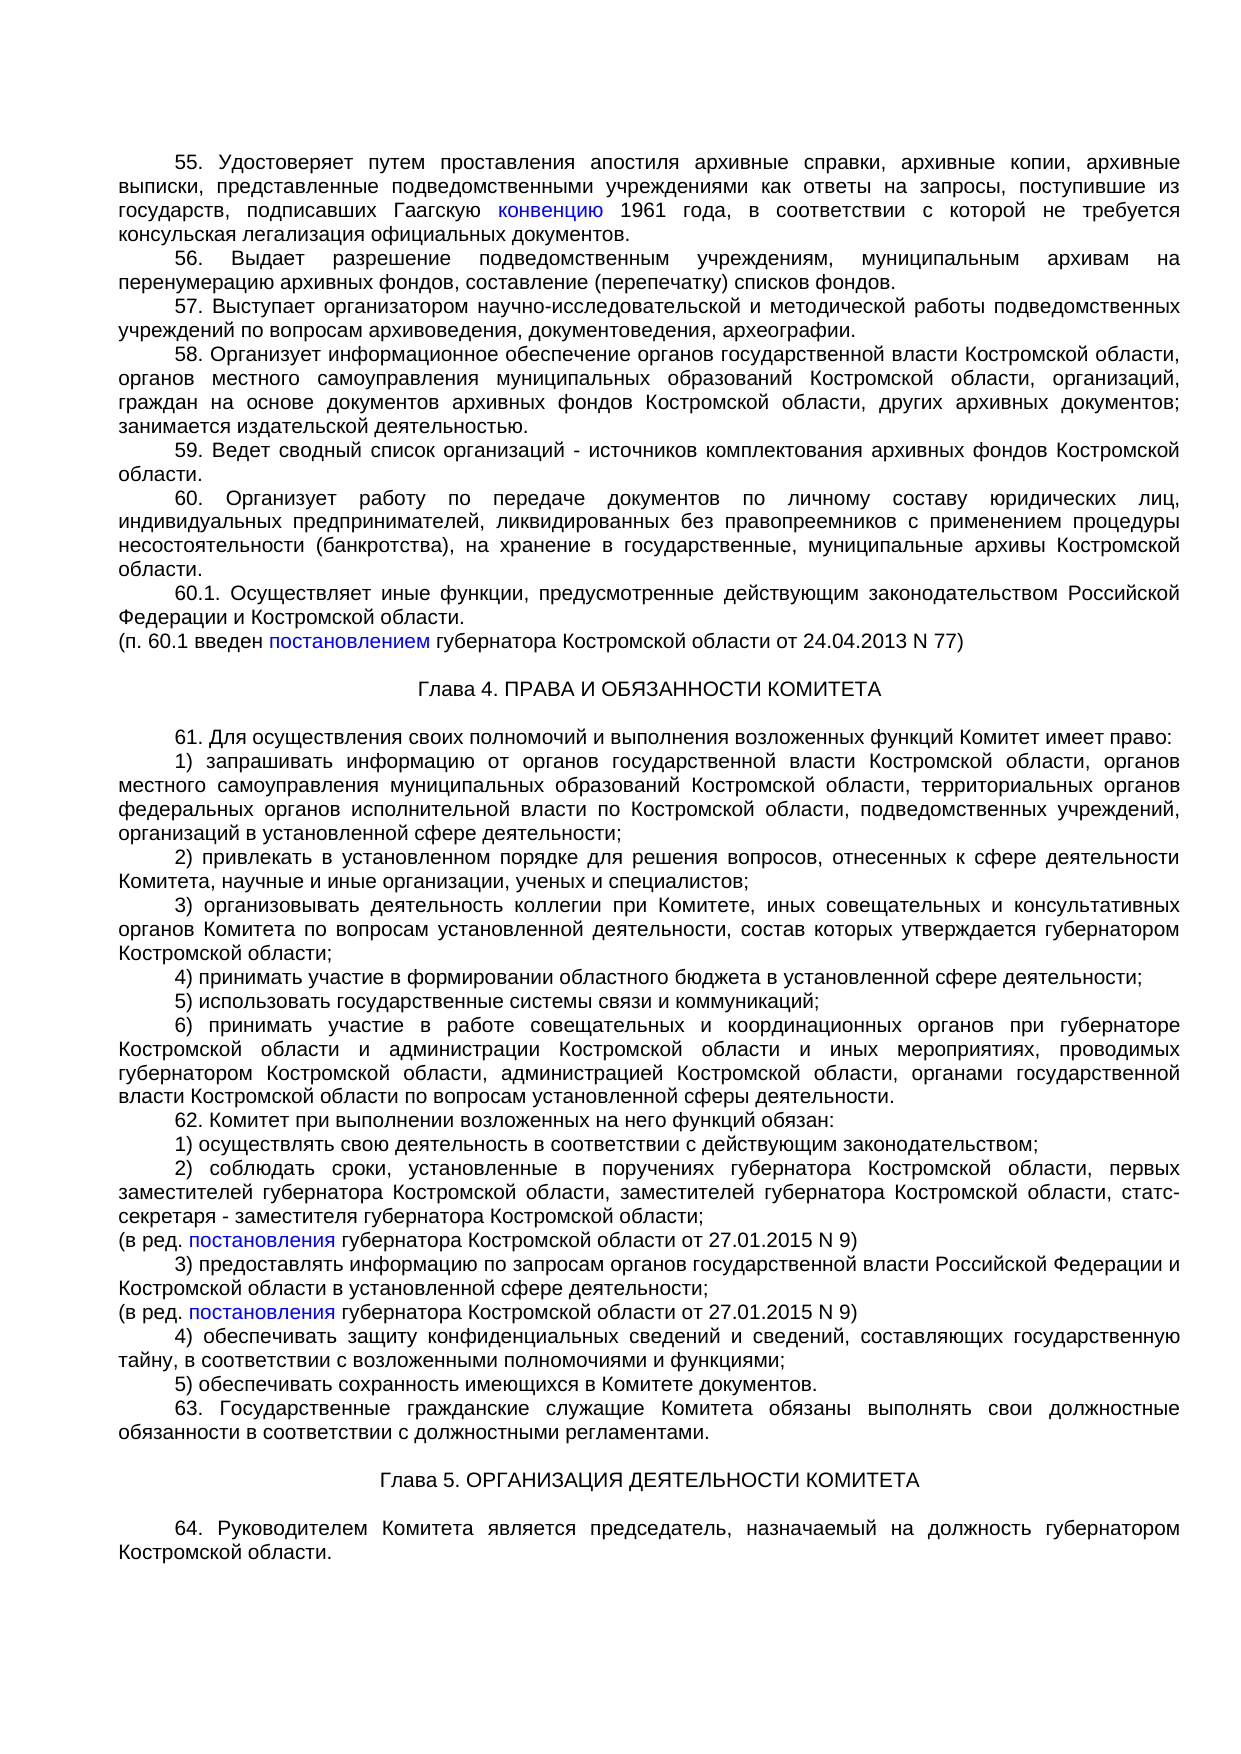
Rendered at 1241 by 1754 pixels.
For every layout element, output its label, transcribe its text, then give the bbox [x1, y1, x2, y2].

text 2) привлекать в установленном порядке для решения вопросов, отнесенных к сфере деятельности Комитета, научные и иные организации, ученых и специалистов; [118, 845, 1181, 893]
text 4) обеспечивать защиту конфиденциальных сведений и сведений, составляющих государственную тайну, в соответствии с возложенными полномочиями и функциями; [118, 1324, 1181, 1372]
text Глава 4. ПРАВА И ОБЯЗАННОСТИ КОМИТЕТА [118, 677, 1181, 701]
text (п. 60.1 введен постановлением губернатора Костромской области от 24.04.2013 N 77) [118, 629, 1181, 653]
text 1) запрашивать информацию от органов государственной власти Костромской области, органов местного самоуправления муниципальных образований Костромской области, территориальных органов федеральных органов исполнительной власти по Костромской области, подведомственных учреждений, организаций в установленной сфере деятельности; [118, 749, 1181, 845]
text 3) организовывать деятельность коллегии при Комитете, иных совещательных и консультативных органов Комитета по вопросам установленной деятельности, состав которых утверждается губернатором Костромской области; [118, 893, 1181, 964]
text 2) соблюдать сроки, установленные в поручениях губернатора Костромской области, первых заместителей губернатора Костромской области, заместителей губернатора Костромской области, статс-секретаря - заместителя губернатора Костромской области; [118, 1156, 1181, 1228]
text 60. Организует работу по передаче документов по личному составу юридических лиц, индивидуальных предпринимателей, ликвидированных без правопреемников с применением процедуры несостоятельности (банкротства), на хранение в государственные, муниципальные архивы Костромской области. [118, 485, 1181, 581]
text 59. Ведет сводный список организаций - источников комплектования архивных фондов Костромской области. [118, 437, 1181, 485]
text 58. Организует информационное обеспечение органов государственной власти Костромской области, органов местного самоуправления муниципальных образований Костромской области, организаций, граждан на основе документов архивных фондов Костромской области, других архивных документов; занимается издательской деятельностью. [118, 342, 1181, 437]
text 5) использовать государственные системы связи и коммуникаций; [118, 988, 1181, 1012]
text 6) принимать участие в работе совещательных и координационных органов при губернаторе Костромской области и администрации Костромской области и иных мероприятиях, проводимых губернатором Костромской области, администрацией Костромской области, органами государственной власти Костромской области по вопросам установленной сферы деятельности. [118, 1012, 1181, 1108]
text (в ред. постановления губернатора Костромской области от 27.01.2015 N 9) [118, 1300, 1181, 1324]
text 64. Руководителем Комитета является председатель, назначаемый на должность губернатором Костромской области. [118, 1516, 1181, 1563]
text 63. Государственные гражданские служащие Комитета обязаны выполнять свои должностные обязанности в соответствии с должностными регламентами. [118, 1396, 1181, 1444]
text (в ред. постановления губернатора Костромской области от 27.01.2015 N 9) [118, 1228, 1181, 1252]
text Глава 5. ОРГАНИЗАЦИЯ ДЕЯТЕЛЬНОСТИ КОМИТЕТА [118, 1468, 1181, 1492]
text 3) предоставлять информацию по запросам органов государственной власти Российской Федерации и Костромской области в установленной сфере деятельности; [118, 1252, 1181, 1300]
text 1) осуществлять свою деятельность в соответствии с действующим законодательством; [118, 1132, 1181, 1156]
text 56. Выдает разрешение подведомственным учреждениям, муниципальным архивам на перенумерацию архивных фондов, составление (перепечатку) списков фондов. [118, 246, 1181, 294]
text 5) обеспечивать сохранность имеющихся в Комитете документов. [118, 1372, 1181, 1396]
text 55. Удостоверяет путем проставления апостиля архивные справки, архивные копии, архивные выписки, представленные подведомственными учреждениями как ответы на запросы, поступившие из государств, подписавших Гаагскую конвенцию 1961 года, в соответствии с которой не требуется консульская легализация официальных документов. [118, 150, 1181, 246]
text 62. Комитет при выполнении возложенных на него функций обязан: [118, 1108, 1181, 1132]
text 61. Для осуществления своих полномочий и выполнения возложенных функций Комитет имеет право: [118, 725, 1181, 749]
text 4) принимать участие в формировании областного бюджета в установленной сфере деятельности; [118, 964, 1181, 988]
text 57. Выступает организатором научно-исследовательской и методической работы подведомственных учреждений по вопросам архивоведения, документоведения, археографии. [118, 294, 1181, 342]
text 60.1. Осуществляет иные функции, предусмотренные действующим законодательством Российской Федерации и Костромской области. [118, 581, 1181, 629]
